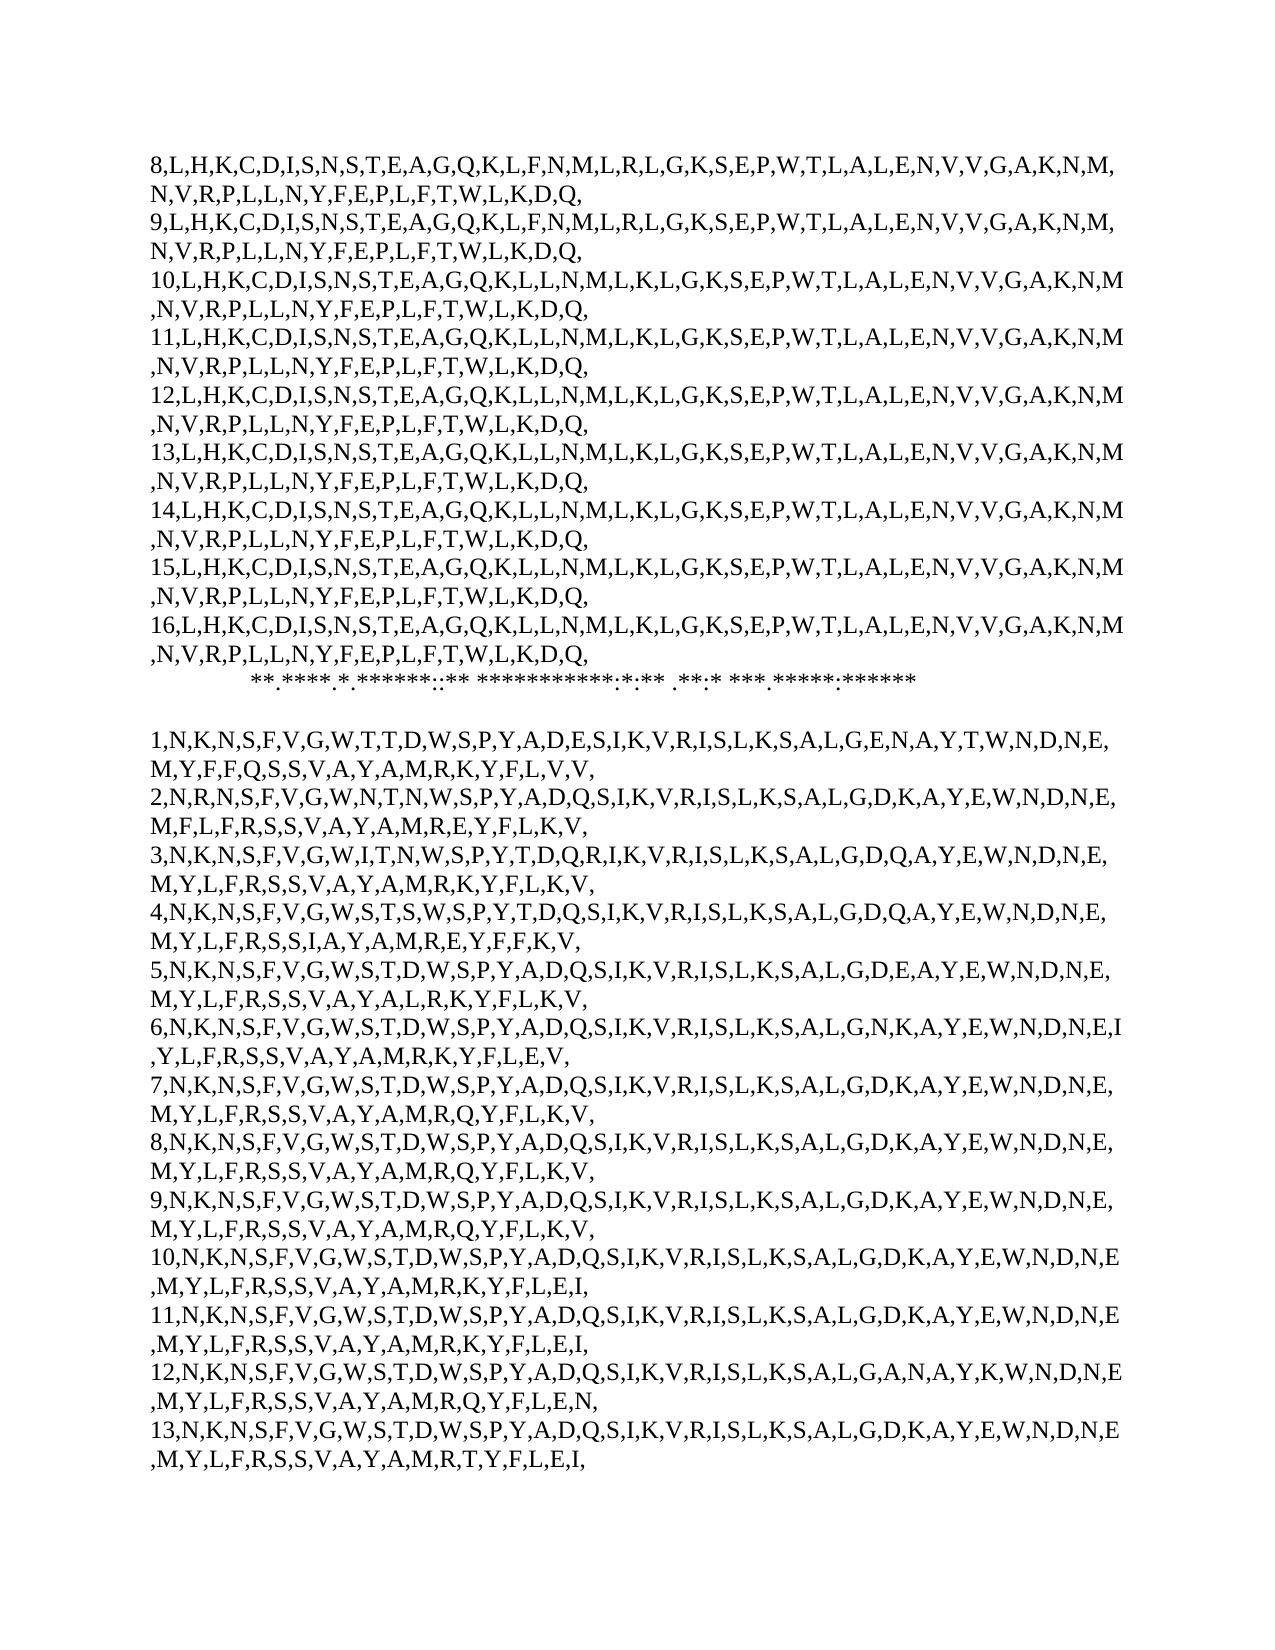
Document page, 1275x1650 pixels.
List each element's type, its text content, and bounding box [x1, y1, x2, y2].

text 4,N,K,N,S,F,V,G,W,S,T,S,W,S,P,Y,T,D,Q,S,I,K,V,R,I,S,L,K,S,A,L,G,D,Q,A,Y,E,W,N,D,N,E,M,Y,L,F,R,S,S,I,A,Y,A,M,R,E,Y,F,F,K,V, [150, 897, 1125, 955]
text 12,L,H,K,C,D,I,S,N,S,T,E,A,G,Q,K,L,L,N,M,L,K,L,G,K,S,E,P,W,T,L,A,L,E,N,V,V,G,A,K,N,M,N,V,R,P,L,L,N,Y,F,E,P,L,F,T,W,L,K,D,Q, [150, 380, 1125, 437]
text 13,L,H,K,C,D,I,S,N,S,T,E,A,G,Q,K,L,L,N,M,L,K,L,G,K,S,E,P,W,T,L,A,L,E,N,V,V,G,A,K,N,M,N,V,R,P,L,L,N,Y,F,E,P,L,F,T,W,L,K,D,Q, [150, 437, 1125, 495]
text 11,N,K,N,S,F,V,G,W,S,T,D,W,S,P,Y,A,D,Q,S,I,K,V,R,I,S,L,K,S,A,L,G,D,K,A,Y,E,W,N,D,N,E,M,Y,L,F,R,S,S,V,A,Y,A,M,R,K,Y,F,L,E,I, [150, 1300, 1125, 1357]
text 2,N,R,N,S,F,V,G,W,N,T,N,W,S,P,Y,A,D,Q,S,I,K,V,R,I,S,L,K,S,A,L,G,D,K,A,Y,E,W,N,D,N,E,M,F,L,F,R,S,S,V,A,Y,A,M,R,E,Y,F,L,K,V, [150, 782, 1125, 840]
text 11,L,H,K,C,D,I,S,N,S,T,E,A,G,Q,K,L,L,N,M,L,K,L,G,K,S,E,P,W,T,L,A,L,E,N,V,V,G,A,K,N,M,N,V,R,P,L,L,N,Y,F,E,P,L,F,T,W,L,K,D,Q, [150, 322, 1125, 380]
text 10,L,H,K,C,D,I,S,N,S,T,E,A,G,Q,K,L,L,N,M,L,K,L,G,K,S,E,P,W,T,L,A,L,E,N,V,V,G,A,K,N,M,N,V,R,P,L,L,N,Y,F,E,P,L,F,T,W,L,K,D,Q, [150, 265, 1125, 322]
text 13,N,K,N,S,F,V,G,W,S,T,D,W,S,P,Y,A,D,Q,S,I,K,V,R,I,S,L,K,S,A,L,G,D,K,A,Y,E,W,N,D,N,E,M,Y,L,F,R,S,S,V,A,Y,A,M,R,T,Y,F,L,E,I, [150, 1415, 1125, 1472]
text 8,N,K,N,S,F,V,G,W,S,T,D,W,S,P,Y,A,D,Q,S,I,K,V,R,I,S,L,K,S,A,L,G,D,K,A,Y,E,W,N,D,N,E,M,Y,L,F,R,S,S,V,A,Y,A,M,R,Q,Y,F,L,K,V, [150, 1127, 1125, 1185]
text 10,N,K,N,S,F,V,G,W,S,T,D,W,S,P,Y,A,D,Q,S,I,K,V,R,I,S,L,K,S,A,L,G,D,K,A,Y,E,W,N,D,N,E,M,Y,L,F,R,S,S,V,A,Y,A,M,R,K,Y,F,L,E,I, [150, 1242, 1125, 1300]
text 3,N,K,N,S,F,V,G,W,I,T,N,W,S,P,Y,T,D,Q,R,I,K,V,R,I,S,L,K,S,A,L,G,D,Q,A,Y,E,W,N,D,N,E,M,Y,L,F,R,S,S,V,A,Y,A,M,R,K,Y,F,L,K,V, [150, 840, 1125, 897]
text 16,L,H,K,C,D,I,S,N,S,T,E,A,G,Q,K,L,L,N,M,L,K,L,G,K,S,E,P,W,T,L,A,L,E,N,V,V,G,A,K,N,M,N,V,R,P,L,L,N,Y,F,E,P,L,F,T,W,L,K,D,Q, [150, 610, 1125, 667]
text 12,N,K,N,S,F,V,G,W,S,T,D,W,S,P,Y,A,D,Q,S,I,K,V,R,I,S,L,K,S,A,L,G,A,N,A,Y,K,W,N,D,N,E,M,Y,L,F,R,S,S,V,A,Y,A,M,R,Q,Y,F,L,E,N, [150, 1357, 1125, 1415]
text 6,N,K,N,S,F,V,G,W,S,T,D,W,S,P,Y,A,D,Q,S,I,K,V,R,I,S,L,K,S,A,L,G,N,K,A,Y,E,W,N,D,N,E,I,Y,L,F,R,S,S,V,A,Y,A,M,R,K,Y,F,L,E,V, [150, 1012, 1125, 1070]
text 8,L,H,K,C,D,I,S,N,S,T,E,A,G,Q,K,L,F,N,M,L,R,L,G,K,S,E,P,W,T,L,A,L,E,N,V,V,G,A,K,N,M,N,V,R,P,L,L,N,Y,F,E,P,L,F,T,W,L,K,D,Q, [150, 150, 1125, 207]
text 9,L,H,K,C,D,I,S,N,S,T,E,A,G,Q,K,L,F,N,M,L,R,L,G,K,S,E,P,W,T,L,A,L,E,N,V,V,G,A,K,N,M,N,V,R,P,L,L,N,Y,F,E,P,L,F,T,W,L,K,D,Q, [150, 207, 1125, 265]
text 7,N,K,N,S,F,V,G,W,S,T,D,W,S,P,Y,A,D,Q,S,I,K,V,R,I,S,L,K,S,A,L,G,D,K,A,Y,E,W,N,D,N,E,M,Y,L,F,R,S,S,V,A,Y,A,M,R,Q,Y,F,L,K,V, [150, 1070, 1125, 1127]
text 5,N,K,N,S,F,V,G,W,S,T,D,W,S,P,Y,A,D,Q,S,I,K,V,R,I,S,L,K,S,A,L,G,D,E,A,Y,E,W,N,D,N,E,M,Y,L,F,R,S,S,V,A,Y,A,L,R,K,Y,F,L,K,V, [150, 955, 1125, 1012]
text 15,L,H,K,C,D,I,S,N,S,T,E,A,G,Q,K,L,L,N,M,L,K,L,G,K,S,E,P,W,T,L,A,L,E,N,V,V,G,A,K,N,M,N,V,R,P,L,L,N,Y,F,E,P,L,F,T,W,L,K,D,Q, [150, 552, 1125, 610]
text 14,L,H,K,C,D,I,S,N,S,T,E,A,G,Q,K,L,L,N,M,L,K,L,G,K,S,E,P,W,T,L,A,L,E,N,V,V,G,A,K,N,M,N,V,R,P,L,L,N,Y,F,E,P,L,F,T,W,L,K,D,Q, [150, 495, 1125, 552]
text **.****.*.******::** ***********:*:** .**:* ***.*****:****** [150, 667, 1125, 696]
text 9,N,K,N,S,F,V,G,W,S,T,D,W,S,P,Y,A,D,Q,S,I,K,V,R,I,S,L,K,S,A,L,G,D,K,A,Y,E,W,N,D,N,E,M,Y,L,F,R,S,S,V,A,Y,A,M,R,Q,Y,F,L,K,V, [150, 1185, 1125, 1242]
text 1,N,K,N,S,F,V,G,W,T,T,D,W,S,P,Y,A,D,E,S,I,K,V,R,I,S,L,K,S,A,L,G,E,N,A,Y,T,W,N,D,N,E,M,Y,F,F,Q,S,S,V,A,Y,A,M,R,K,Y,F,L,V,V, [150, 725, 1125, 782]
